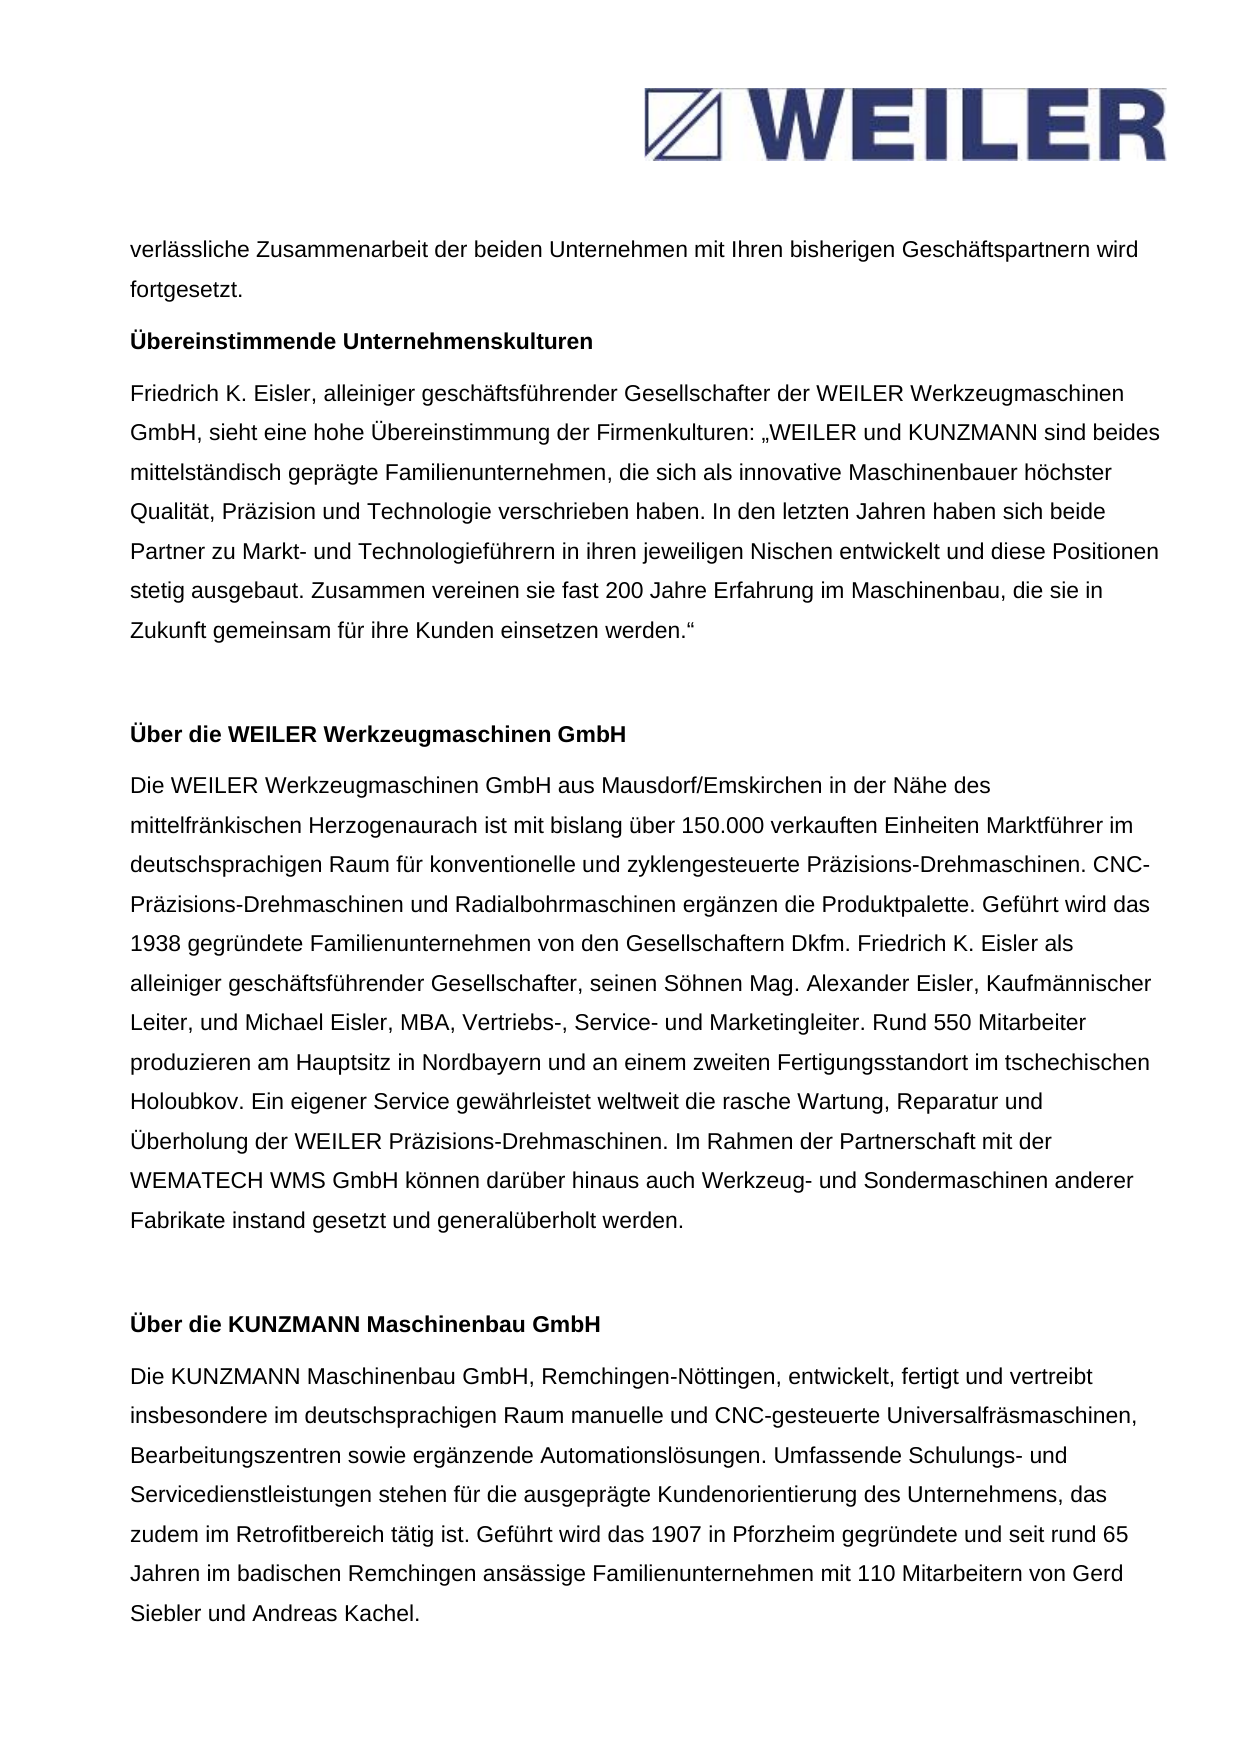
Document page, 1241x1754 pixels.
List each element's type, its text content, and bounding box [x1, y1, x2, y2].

text Über die KUNZMANN Maschinenbau GmbH [130, 1311, 1167, 1337]
text Die WEILER Werkzeugmaschinen GmbH aus Mausdorf/Emskirchen in der Nähe des mittelfränkischen Herzogenaurach ist mit bislang über 150.000 verkauften Einheiten Marktführer im deutschsprachigen Raum für konventionelle und zyklengesteuerte Präzisions-Drehmaschinen. CNC-Präzisions-Drehmaschinen und Radialbohrmaschinen ergänzen die Produktpalette. Geführt wird das 1938 gegründete Familienunternehmen von den Gesellschaftern Dkfm. Friedrich K. Eisler als alleiniger geschäftsführender Gesellschafter, seinen Söhnen Mag. Alexander Eisler, Kaufmännischer Leiter, und Michael Eisler, MBA, Vertriebs-, Service- und Marketingleiter. Rund 550 Mitarbeiter produzieren am Hauptsitz in Nordbayern und an einem zweiten Fertigungsstandort im tschechischen Holoubkov. Ein eigener Service gewährleistet weltweit die rasche Wartung, Reparatur und Überholung der WEILER Präzisions-Drehmaschinen. Im Rahmen der Partnerschaft mit der WEMATECH WMS GmbH können darüber hinaus auch Werkzeug- und Sondermaschinen anderer Fabrikate instand gesetzt und generalüberholt werden. [130, 772, 1167, 1233]
picture [644, 88, 1167, 161]
text Friedrich K. Eisler, alleiniger geschäftsführender Gesellschafter der WEILER Werkzeugmaschinen GmbH, sieht eine hohe Übereinstimmung der Firmenkulturen: „WEILER und KUNZMANN sind beides mittelständisch geprägte Familienunternehmen, die sich als innovative Maschinenbauer höchster Qualität, Präzision und Technologie verschrieben haben. In den letzten Jahren haben sich beide Partner zu Markt- und Technologieführern in ihren jeweiligen Nischen entwickelt und diese Positionen stetig ausgebaut. Zusammen vereinen sie fast 200 Jahre Erfahrung im Maschinenbau, die sie in Zukunft gemeinsam für ihre Kunden einsetzen werden.“ [130, 380, 1167, 643]
text Die KUNZMANN Maschinenbau GmbH, Remchingen-Nöttingen, entwickelt, fertigt und vertreibt insbesondere im deutschsprachigen Raum manuelle und CNC-gesteuerte Universalfräsmaschinen, Bearbeitungszentren sowie ergänzende Automationslösungen. Umfassende Schulungs- und Servicedienstleistungen stehen für die ausgeprägte Kundenorientierung des Unternehmens, das zudem im Retrofitbereich tätig ist. Geführt wird das 1907 in Pforzheim gegründete und seit rund 65 Jahren im badischen Remchingen ansässige Familienunternehmen mit 110 Mitarbeitern von Gerd Siebler und Andreas Kachel. [130, 1363, 1167, 1626]
text Über die WEILER Werkzeugmaschinen GmbH [130, 721, 1167, 747]
text Übereinstimmende Unternehmenskulturen [130, 328, 1167, 354]
